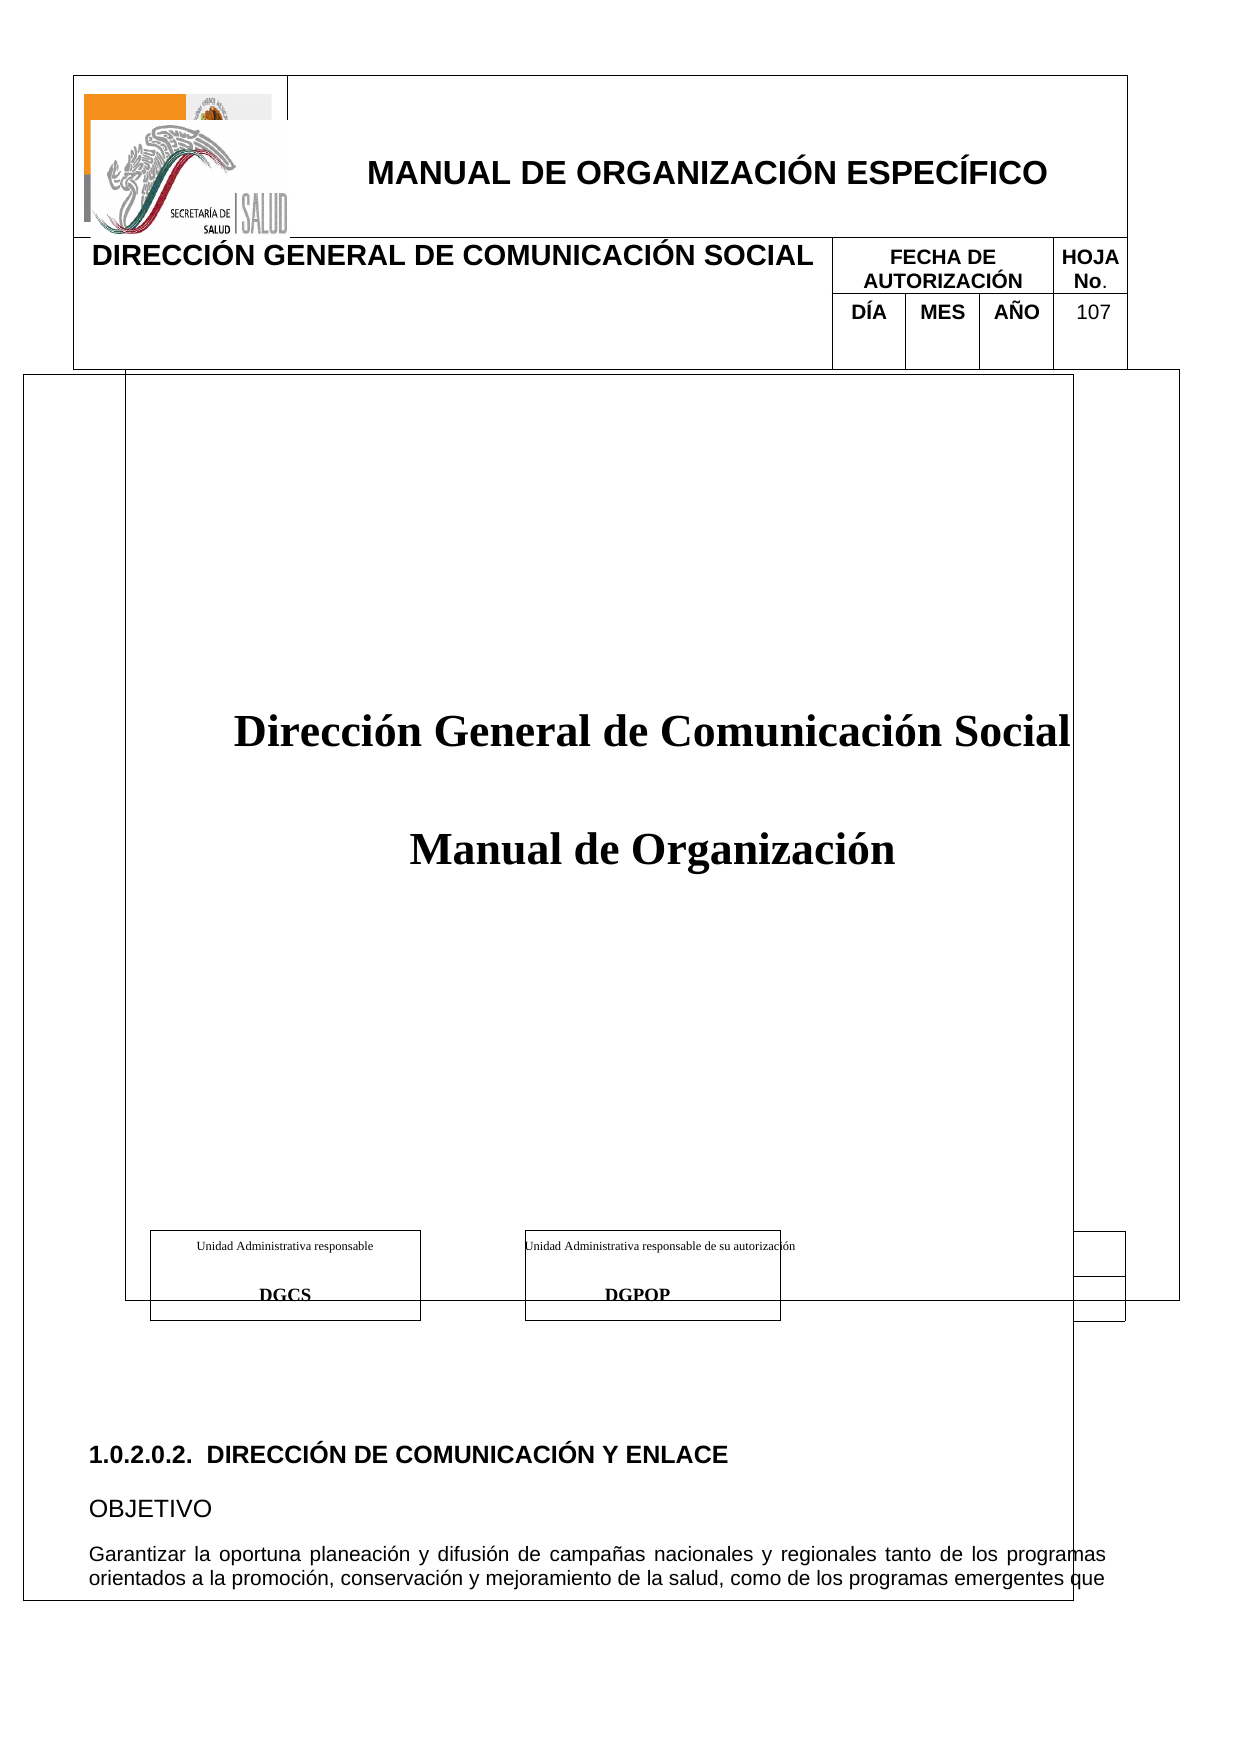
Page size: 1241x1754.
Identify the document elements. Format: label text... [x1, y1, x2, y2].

text OBJETIVO [88, 1494, 1107, 1523]
text Garantizar la oportuna planeación y difusión de campañas nacionales y regionales tanto de los programas orientados a la promoción, conservación y mejoramiento de la salud, como de los programas emergentes que puedan surgir; así como vigilar el uso adecuado de la imagen institucional de y promover la comunicación entre y los Estados en materia de salud para una mejor actuación de [89, 1542, 1107, 1590]
picture [84, 94, 290, 240]
text 1.0.2.0.2. DIRECCIÓN DE COMUNICACIÓN Y ENLACE [88, 1440, 1107, 1469]
